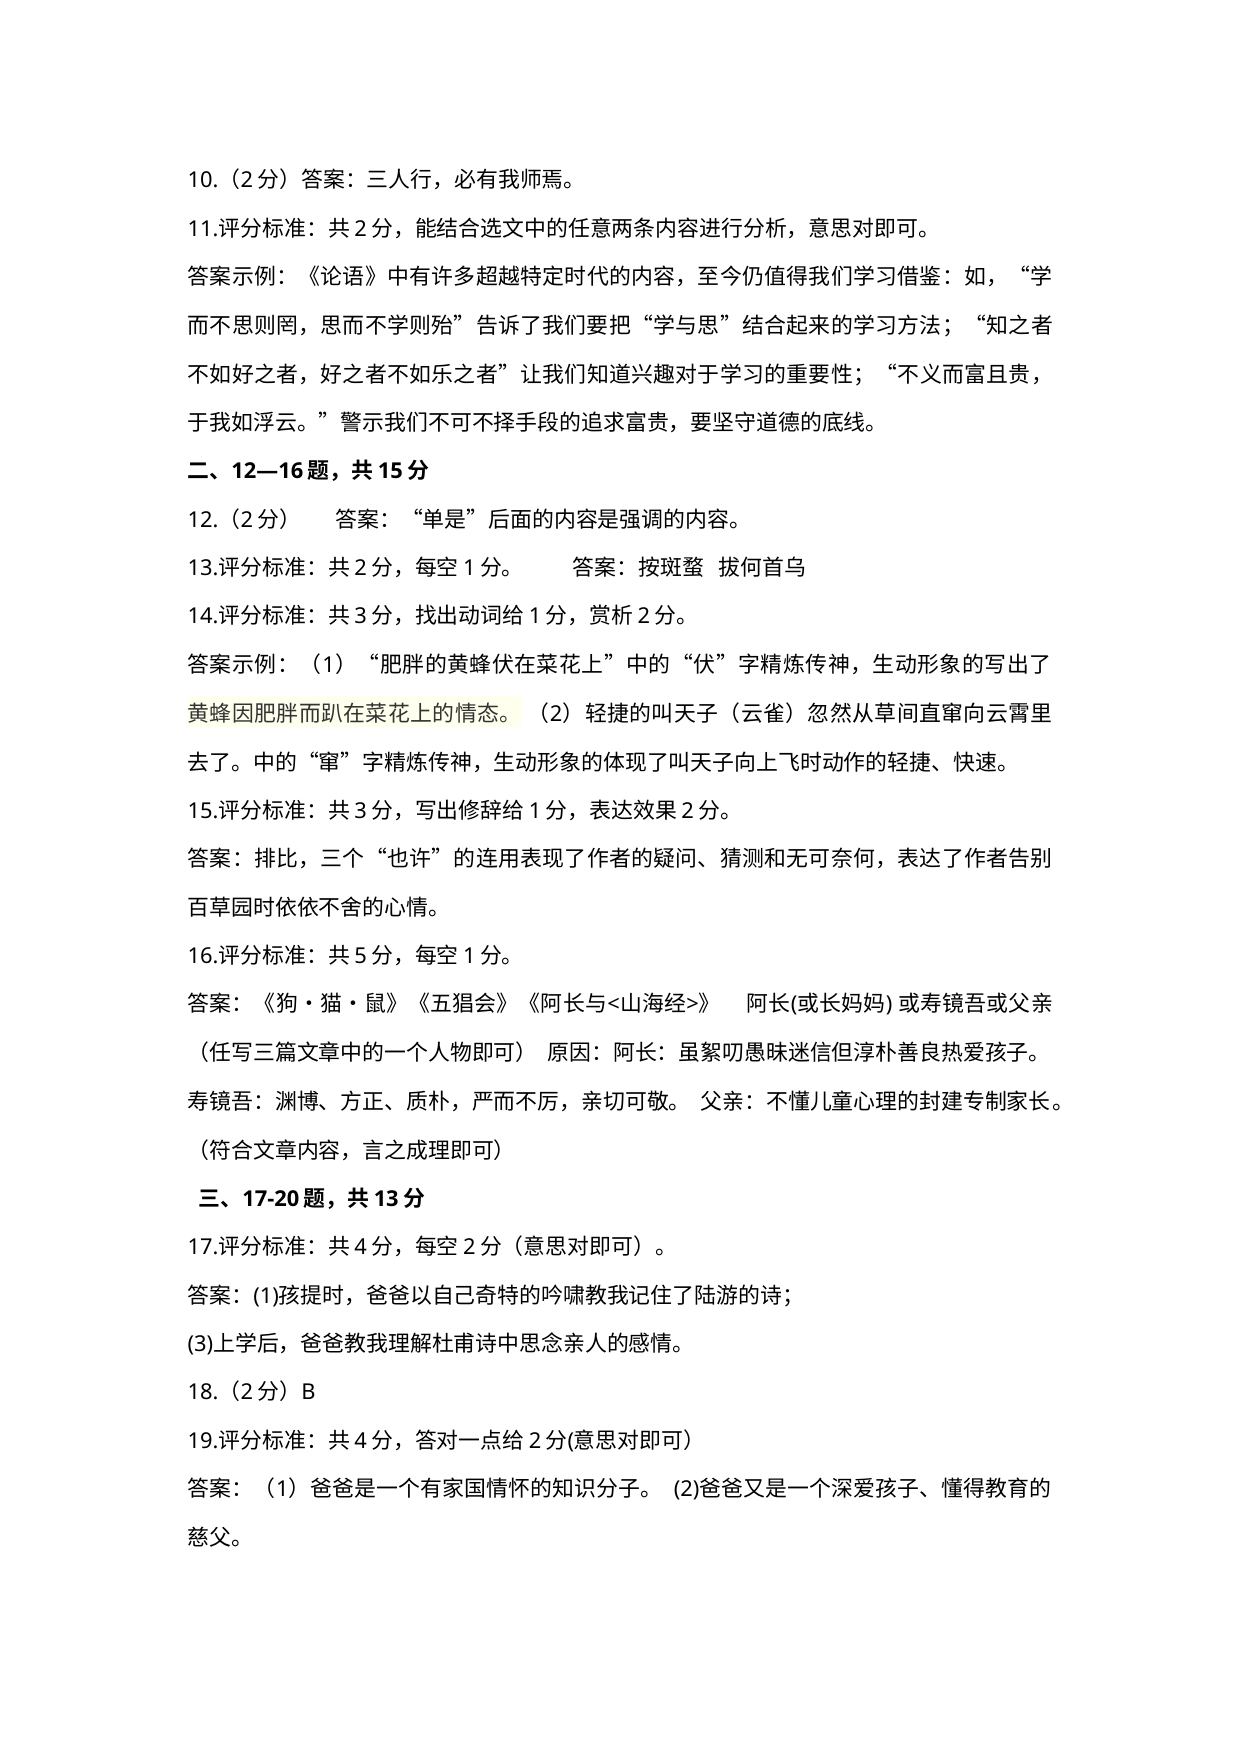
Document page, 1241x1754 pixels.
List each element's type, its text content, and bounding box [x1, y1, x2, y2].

text 10.（2分）答案：三人行，必有我师焉。 [187, 162, 1053, 194]
text 答案示例：《论语》中有许多超越特定时代的内容，至今仍值得我们学习借鉴：如，“学而不思则罔，思而不学则殆”告诉了我们要把“学与思”结合起来的学习方法；“知之者不如好之者，好之者不如乐之者”让我们知道兴趣对于学习的重要性；“不义而富且贵，于我如浮云。”警示我们不可不择手段的追求富贵，要坚守道德的底线。 [187, 259, 1053, 437]
text 15.评分标准：共3分，写出修辞给1分，表达效果2分。 [187, 792, 1053, 825]
text 12.（2分） 答案：“单是”后面的内容是强调的内容。 [187, 502, 1053, 534]
text 13.评分标准：共2分，每空1分。 答案：按斑蝥 拔何首乌 [187, 550, 1053, 582]
text 答案：排比，三个“也许”的连用表现了作者的疑问、猜测和无可奈何，表达了作者告别百草园时依依不舍的心情。 [187, 841, 1053, 922]
text 答案：（1）爸爸是一个有家国情怀的知识分子。 (2)爸爸又是一个深爱孩子、懂得教育的慈父。 [187, 1471, 1053, 1552]
text 14.评分标准：共3分，找出动词给1分，赏析2分。 [187, 598, 1053, 631]
text (3)上学后，爸爸教我理解杜甫诗中思念亲人的感情。 [187, 1326, 1053, 1358]
text 11.评分标准：共2分，能结合选文中的任意两条内容进行分析，意思对即可。 [187, 210, 1053, 243]
text 19.评分标准：共4分，答对一点给2分(意思对即可） [187, 1422, 1053, 1455]
text 三、17-20题，共13分 [187, 1181, 1053, 1213]
text 18.（2分）B [187, 1374, 1053, 1407]
text 答案：《狗•猫•鼠》《五猖会》《阿长与<山海经>》 阿长(或长妈妈) 或寿镜吾或父亲 （任写三篇文章中的一个人物即可） 原因：阿长：虽絮叨愚昧迷信但淳朴善良热爱孩子。 寿镜吾：渊博、方正、质朴，严而不厉，亲切可敬。 父亲：不懂儿童心理的封建专制家长。（符合文章内容，言之成理即可） [187, 986, 1053, 1165]
text 答案示例：（1）“肥胖的黄蜂伏在菜花上”中的“伏”字精炼传神，生动形象的写出了黄蜂因肥胖而趴在菜花上的情态。 （2）轻捷的叫天子（云雀）忽然从草间直窜向云霄里去了。中的“窜”字精炼传神，生动形象的体现了叫天子向上飞时动作的轻捷、快速。 [187, 647, 1053, 777]
text 16.评分标准：共5分，每空1分。 [187, 938, 1053, 970]
text 答案：(1)孩提时，爸爸以自己奇特的吟啸教我记住了陆游的诗； [187, 1277, 1053, 1310]
text 17.评分标准：共4分，每空2分（意思对即可）。 [187, 1229, 1053, 1262]
text 二、12—16题，共15分 [187, 453, 1053, 486]
